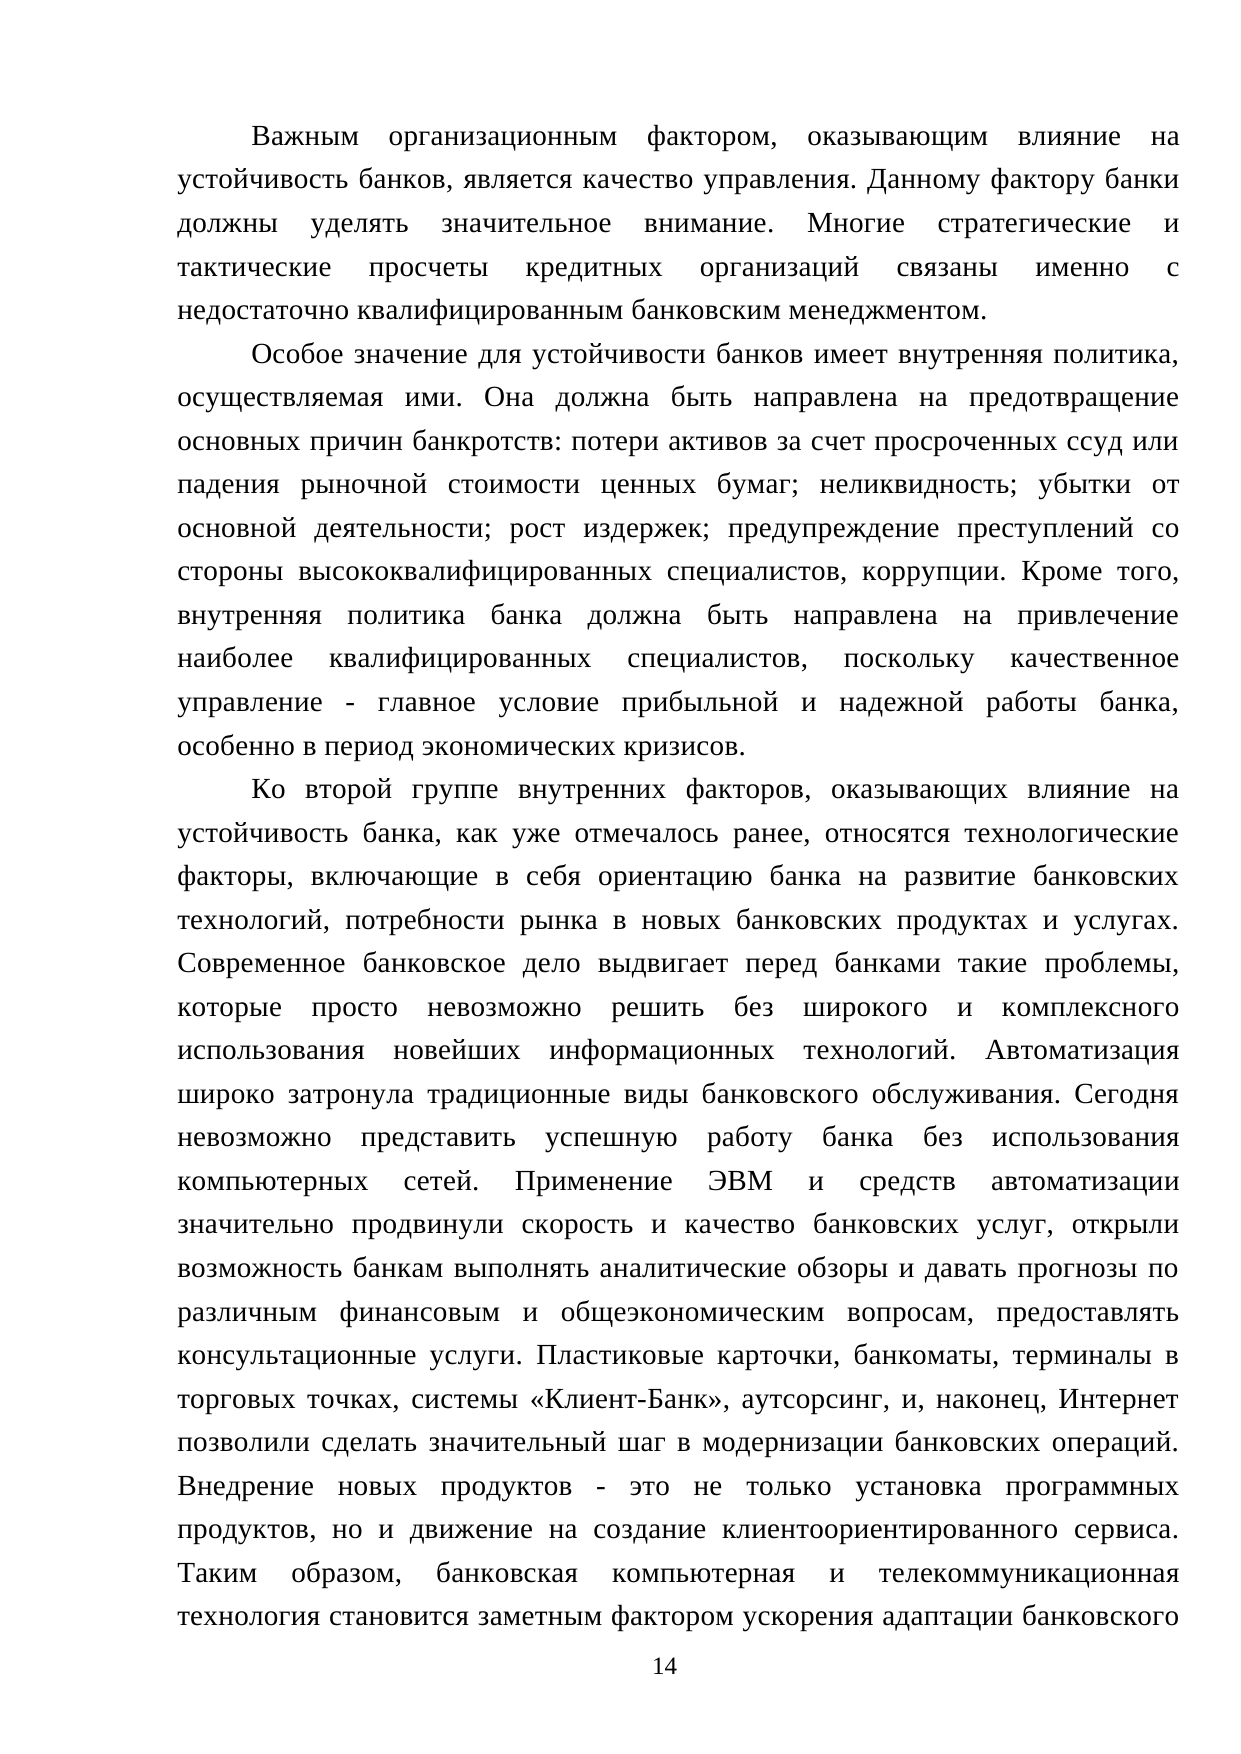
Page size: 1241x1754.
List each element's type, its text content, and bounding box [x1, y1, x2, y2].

text Важным организационным фактором, оказывающим влияние на устойчивость банков, является качество управления. Данному фактору банки должны уделять значительное внимание. Многие стратегические и тактические просчеты кредитных организаций связаны именно с недостаточно квалифицированным банковским менеджментом. [177, 118, 1181, 326]
text Особое значение для устойчивости банков имеет внутренняя политика, осуществляемая ими. Она должна быть направлена на предотвращение основных причин банкротств: потери активов за счет просроченных ссуд или падения рыночной стоимости ценных бумаг; неликвидность; убытки от основной деятельности; рост издержек; предупреждение преступлений со стороны высококвалифицированных специалистов, коррупции. Кроме того, внутренняя политика банка должна быть направлена на привлечение наиболее квалифицированных специалистов, поскольку качественное управление - главное условие прибыльной и надежной работы банка, особенно в период экономических кризисов. [177, 336, 1181, 761]
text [177, 771, 1181, 1632]
